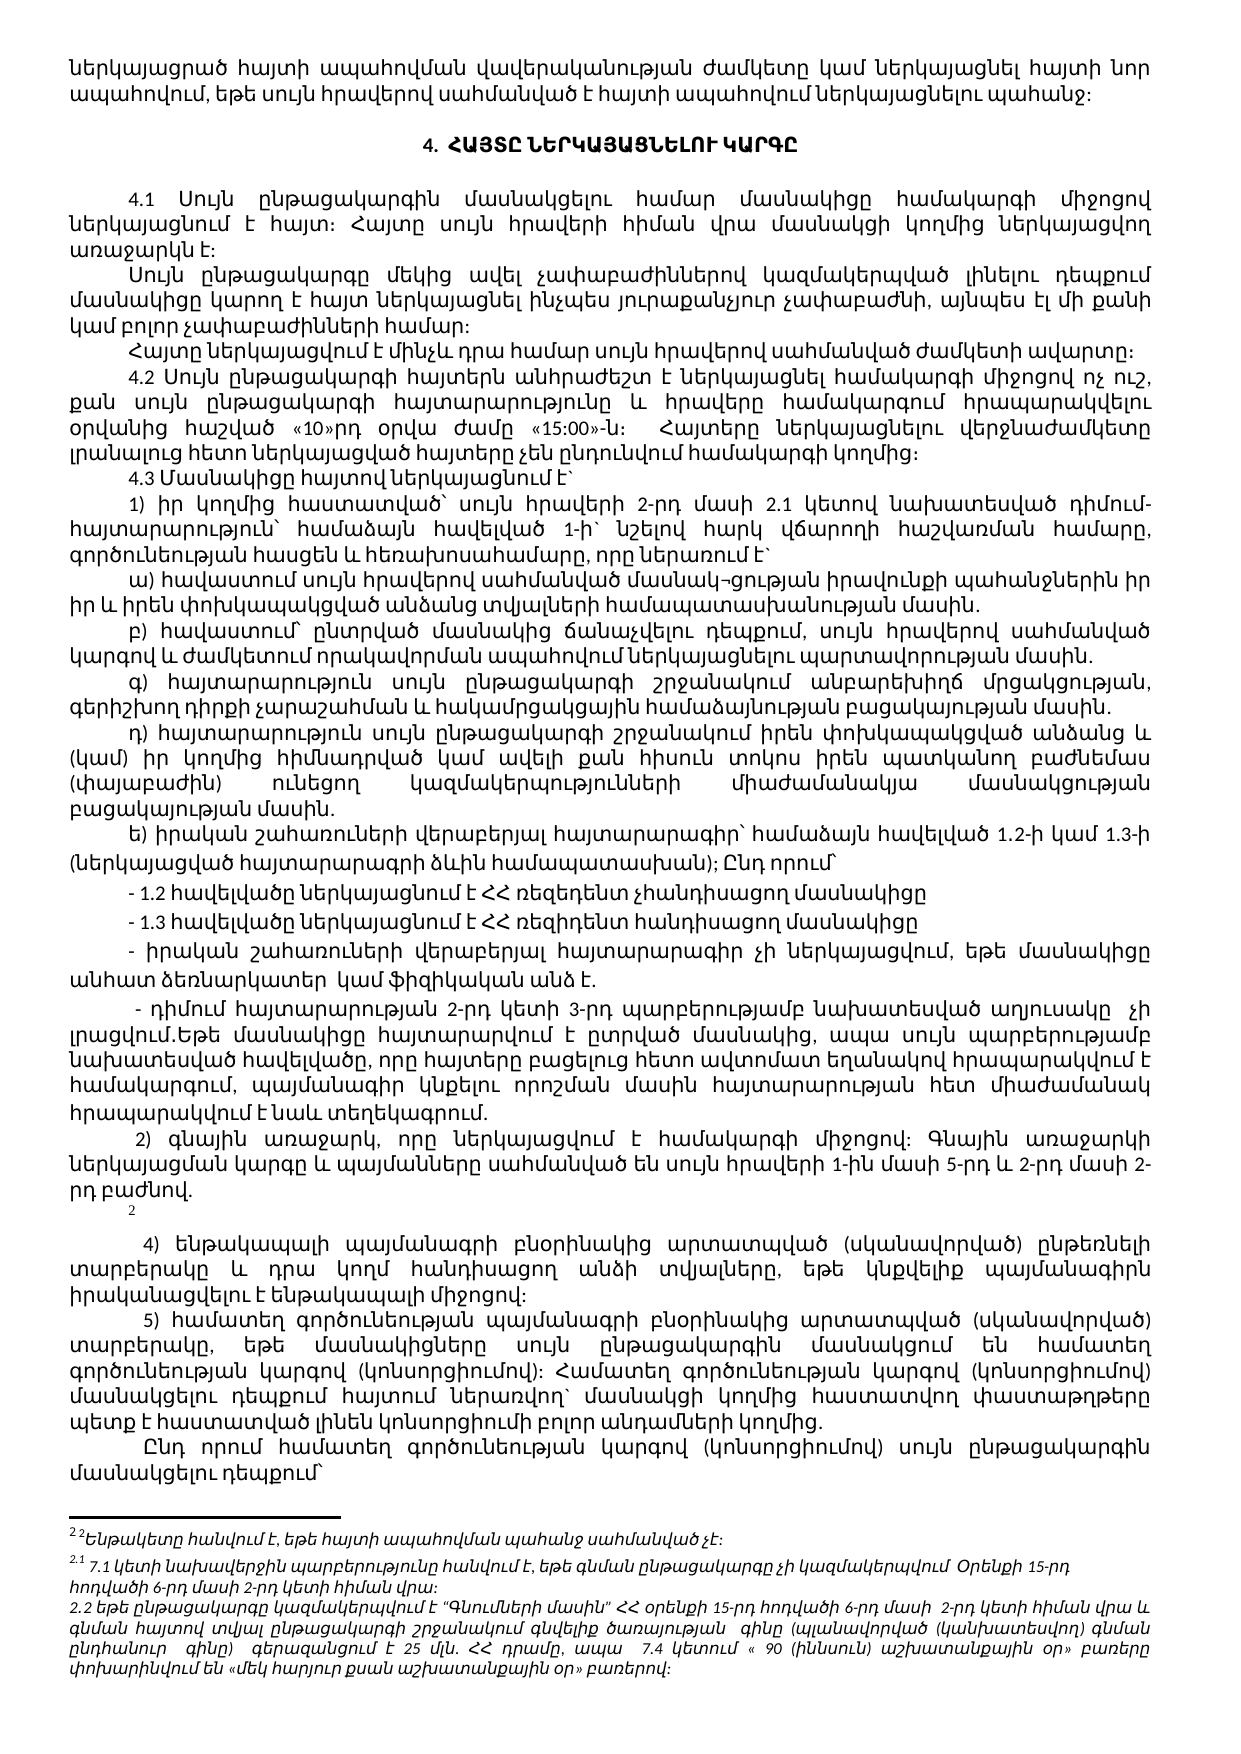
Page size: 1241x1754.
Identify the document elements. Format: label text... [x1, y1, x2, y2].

text - իրական շահառուների վերաբերյալ հայտարարագիր չի ներկայացվում, եթե մասնակիցը անհատ ձեռնարկատեր կամ ֆիզիկական անձ է. [69, 938, 1152, 993]
text 4.1 Սույն ընթացակարգին մասնակցելու համար մասնակիցը համակարգի միջոցով ներկայացնում է հայտ։ Հայտը սույն հրավերի հիման վրա մասնակցի կողմից ներկայացվող առաջարկն է: [69, 186, 1152, 262]
text 4. ՀԱՅՏԸ ՆԵՐԿԱՅԱՑՆԵԼՈՒ ԿԱՐԳԸ [69, 132, 1152, 157]
text 1) իր կողմից հաստատված՝ սույն հրավերի 2-րդ մասի 2.1 կետով նախատեսված դիմում-հայտարարություն՝ համաձայն հավելված 1-ի` նշելով հարկ վճարողի հաշվառման համարը, գործունեության հասցեն և հեռախոսահամարը, որը ներառում է` [69, 491, 1152, 567]
text 2) գնային առաջարկ, որը ներկայացվում է համակարգի միջոցով: Գնային առաջարկի ներկայացման կարգը և պայմանները սահմանված են սույն հրավերի 1-ին մասի 5-րդ և 2-րդ մասի 2-րդ բաժնով. [69, 1126, 1152, 1202]
text 4.3 Մասնակիցը հայտով ներկայացնում է` [69, 466, 1152, 491]
text գ) հայտարարություն սույն ընթացակարգի շրջանակում անբարեխիղճ մրցակցության, գերիշխող դիրքի չարաշահման և հակամրցակցային համաձայնության բացակայության մասին. [69, 669, 1152, 720]
text Սույն ընթացակարգը մեկից ավել չափաբաժիններով կազմակերպված լինելու դեպքում մասնակիցը կարող է հայտ ներկայացնել ինչպես յուրաքանչյուր չափաբաժնի, այնպես էլ մի քանի կամ բոլոր չափաբաժինների համար: [69, 262, 1152, 338]
text 4.2 Սույն ընթացակարգի հայտերն անհրաժեշտ է ներկայացնել համակարգի միջոցով ոչ ուշ, քան սույն ընթացակարգի հայտարարությունը և հրավերը համակարգում հրապարակվելու օրվանից հաշված «10»րդ օրվա ժամը «15:00»-ն։ Հայտերը ներկայացնելու վերջնաժամկետը լրանալուց հետո ներկայացված հայտերը չեն ընդունվում համակարգի կողմից։ [69, 364, 1152, 466]
text բ) հավաստում՝ ընտրված մասնակից ճանաչվելու դեպքում, սույն հրավերով սահմանված կարգով և ժամկետում որակավորման ապահովում ներկայացնելու պարտավորության մասին. [69, 618, 1152, 669]
text ե) իրական շահառուների վերաբերյալ հայտարարագիր՝ համաձայն հավելված 1․2-ի կամ 1.3-ի (ներկայացված հայտարարագրի ձևին համապատասխան); Ընդ որում՝ [69, 821, 1152, 876]
text Ընդ որում համատեղ գործունեության կարգով (կոնսորցիումով) սույն ընթացակարգին մասնակցելու դեպքում՝ [69, 1434, 1152, 1485]
text - 1.2 հավելվածը ներկայացնում է ՀՀ ռեզեդենտ չհանդիսացող մասնակիցը [69, 880, 1152, 905]
text 5) համատեղ գործունեության պայմանագրի բնօրինակից արտատպված (սկանավորված) տարբերակը, եթե մասնակիցները սույն ընթացակարգին մասնակցում են համատեղ գործունեության կարգով (կոնսորցիումով): Համատեղ գործունեության կարգով (կոնսորցիումով) մասնակցելու դեպքում հայտում ներառվող` մասնակցի կողմից հաստատվող փաստաթղթերը պետք է հաստատված լինեն կոնսորցիումի բոլոր անդամների կողմից. [69, 1307, 1152, 1434]
text 4) ենթակապալի պայմանագրի բնօրինակից արտատպված (սկանավորված) ընթեռնելի տարբերակը և դրա կողմ հանդիսացող անձի տվյալները, եթե կնքվելիք պայմանագիրն իրականացվելու է ենթակապալի միջոցով: [69, 1231, 1152, 1307]
text Հայտը ներկայացվում է մինչև դրա համար սույն հրավերով սահմանված ժամկետի ավարտը։ [69, 338, 1152, 364]
text - դիմում հայտարարության 2-րդ կետի 3-րդ պարբերությամբ նախատեսված աղյուսակը չի լրացվում․Եթե մասնակիցը հայտարարվում է ըտրված մասնակից, ապա սույն պարբերությամբ նախատեսված հավելվածը, որը հայտերը բացելուց հետո ավտոմատ եղանակով հրապարակվում է համակարգում, պայմանագիր կնքելու որոշման մասին հայտարարության հետ միաժամանակ հրապարակվում է նաև տեղեկագրում. [69, 996, 1152, 1126]
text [69, 56, 1152, 106]
text դ) հայտարարություն սույն ընթացակարգի շրջանակում իրեն փոխկապակցված անձանց և (կամ) իր կողմից հիմնադրված կամ ավելի քան հիսուն տոկոս իրեն պատկանող բաժնեմաս (փայաբաժին) ունեցող կազմակերպությունների միաժամանակյա մասնակցության բացակայության մասին. [69, 720, 1152, 821]
text ա) հավաստում սույն հրավերով սահմանված մասնակ¬ցության իրավունքի պահանջներին իր իր և իրեն փոխկապակցված անձանց տվյալների համապատասխանության մասին. [69, 567, 1152, 618]
text - 1.3 հավելվածը ներկայացնում է ՀՀ ռեզիդենտ հանդիսացող մասնակիցը [69, 909, 1152, 934]
